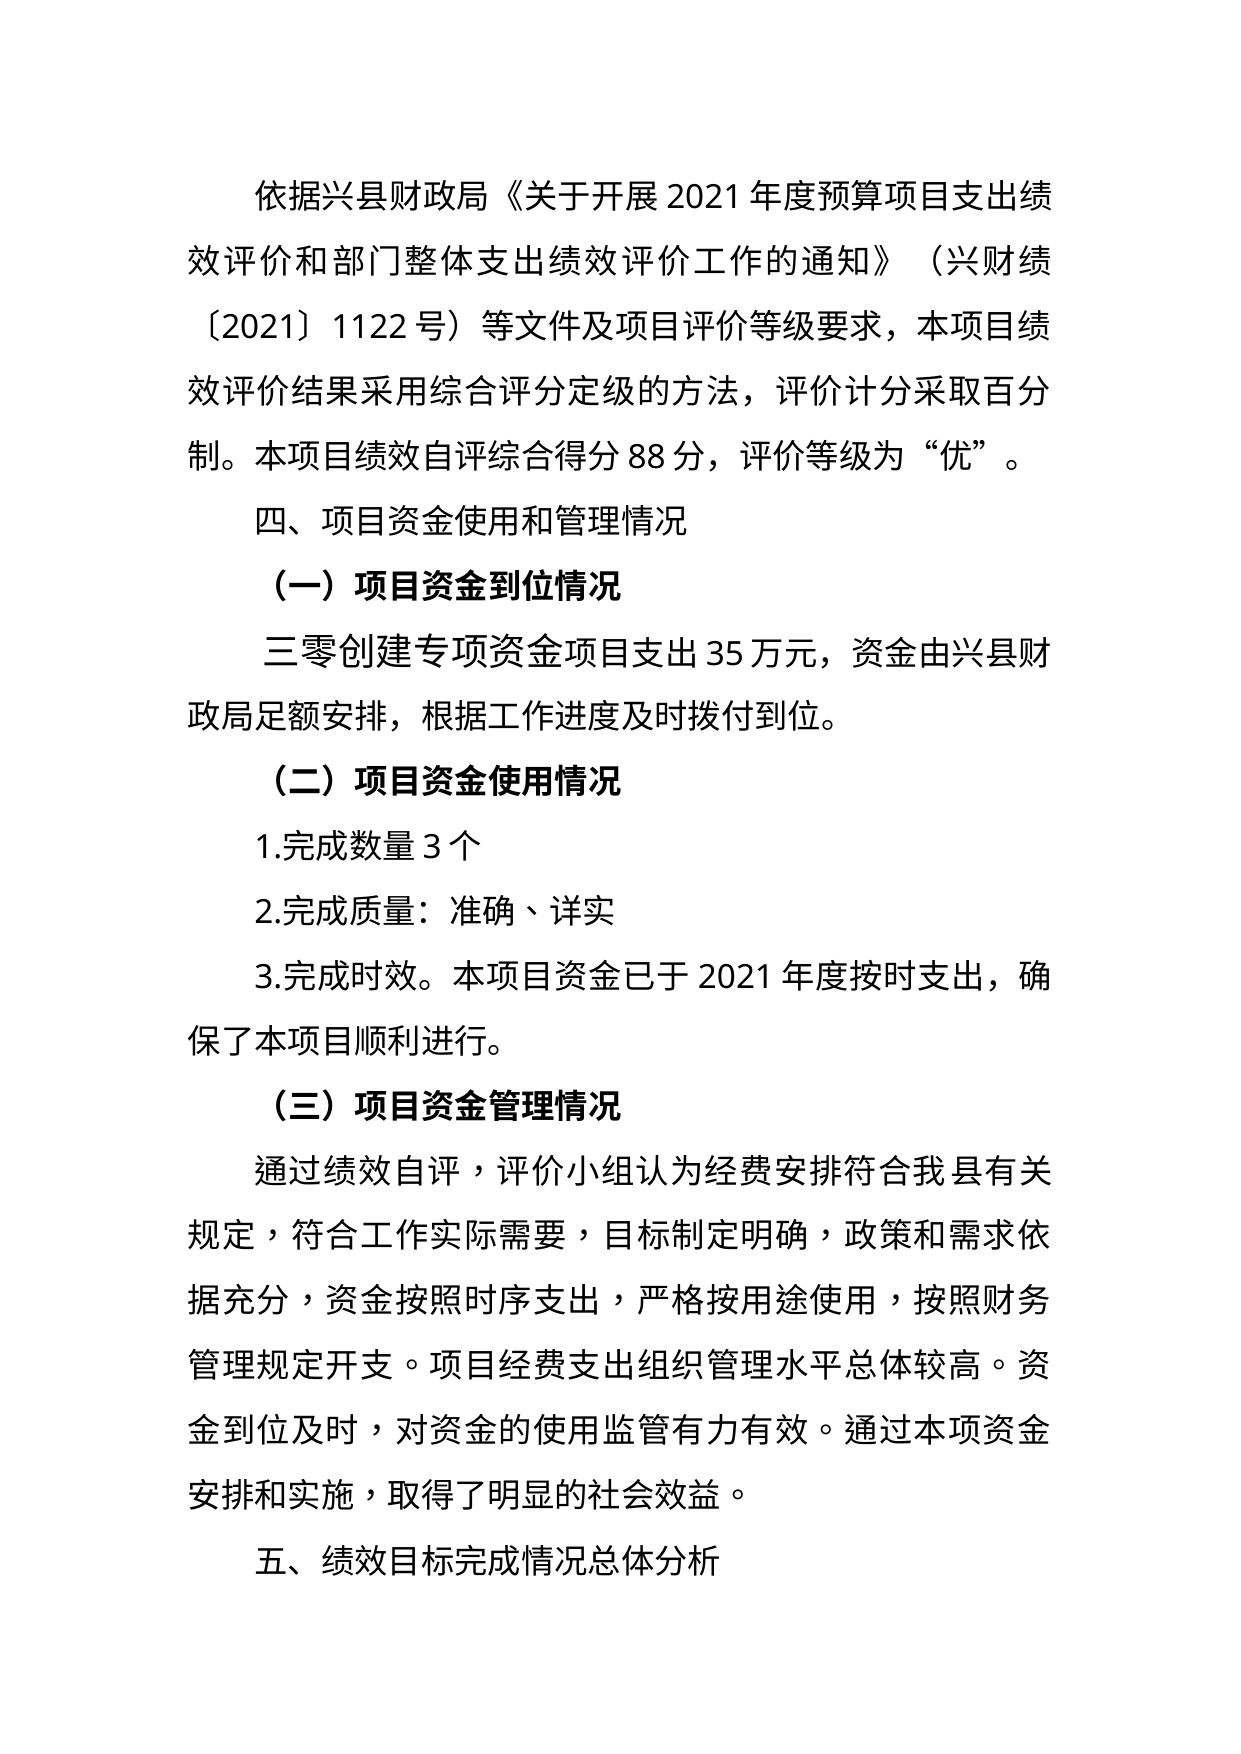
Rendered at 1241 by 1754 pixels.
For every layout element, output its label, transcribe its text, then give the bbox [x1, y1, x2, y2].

text 通过绩效自评，评价小组认为经费安排符合我县有关规定，符合工作实际需要，目标制定明确，政策和需求依据充分，资金按照时序支出，严格按用途使用，按照财务管理规定开支。项目经费支出组织管理水平总体较高。资金到位及时，对资金的使用监管有力有效。通过本项资金安排和实施，取得了明显的社会效益。 [187, 1137, 1053, 1527]
text 3.完成时效。本项目资金已于2021年度按时支出，确保了本项目顺利进行。 [187, 942, 1053, 1072]
text 五、绩效目标完成情况总体分析 [187, 1527, 1053, 1592]
text （一）项目资金到位情况 [187, 552, 1053, 617]
text 四、项目资金使用和管理情况 [187, 487, 1053, 552]
text （二）项目资金使用情况 [187, 747, 1053, 812]
text 依据兴县财政局《关于开展2021年度预算项目支出绩效评价和部门整体支出绩效评价工作的通知》（兴财绩〔2021〕1122号）等文件及项目评价等级要求，本项目绩效评价结果采用综合评分定级的方法，评价计分采取百分制。本项目绩效自评综合得分88分，评价等级为“优”。 [187, 162, 1053, 487]
text （三）项目资金管理情况 [187, 1072, 1053, 1137]
text 三零创建专项资金项目支出35万元，资金由兴县财政局足额安排，根据工作进度及时拨付到位。 [187, 617, 1053, 747]
text 2.完成质量：准确、详实 [187, 877, 1053, 942]
text 1.完成数量3个 [187, 812, 1053, 877]
